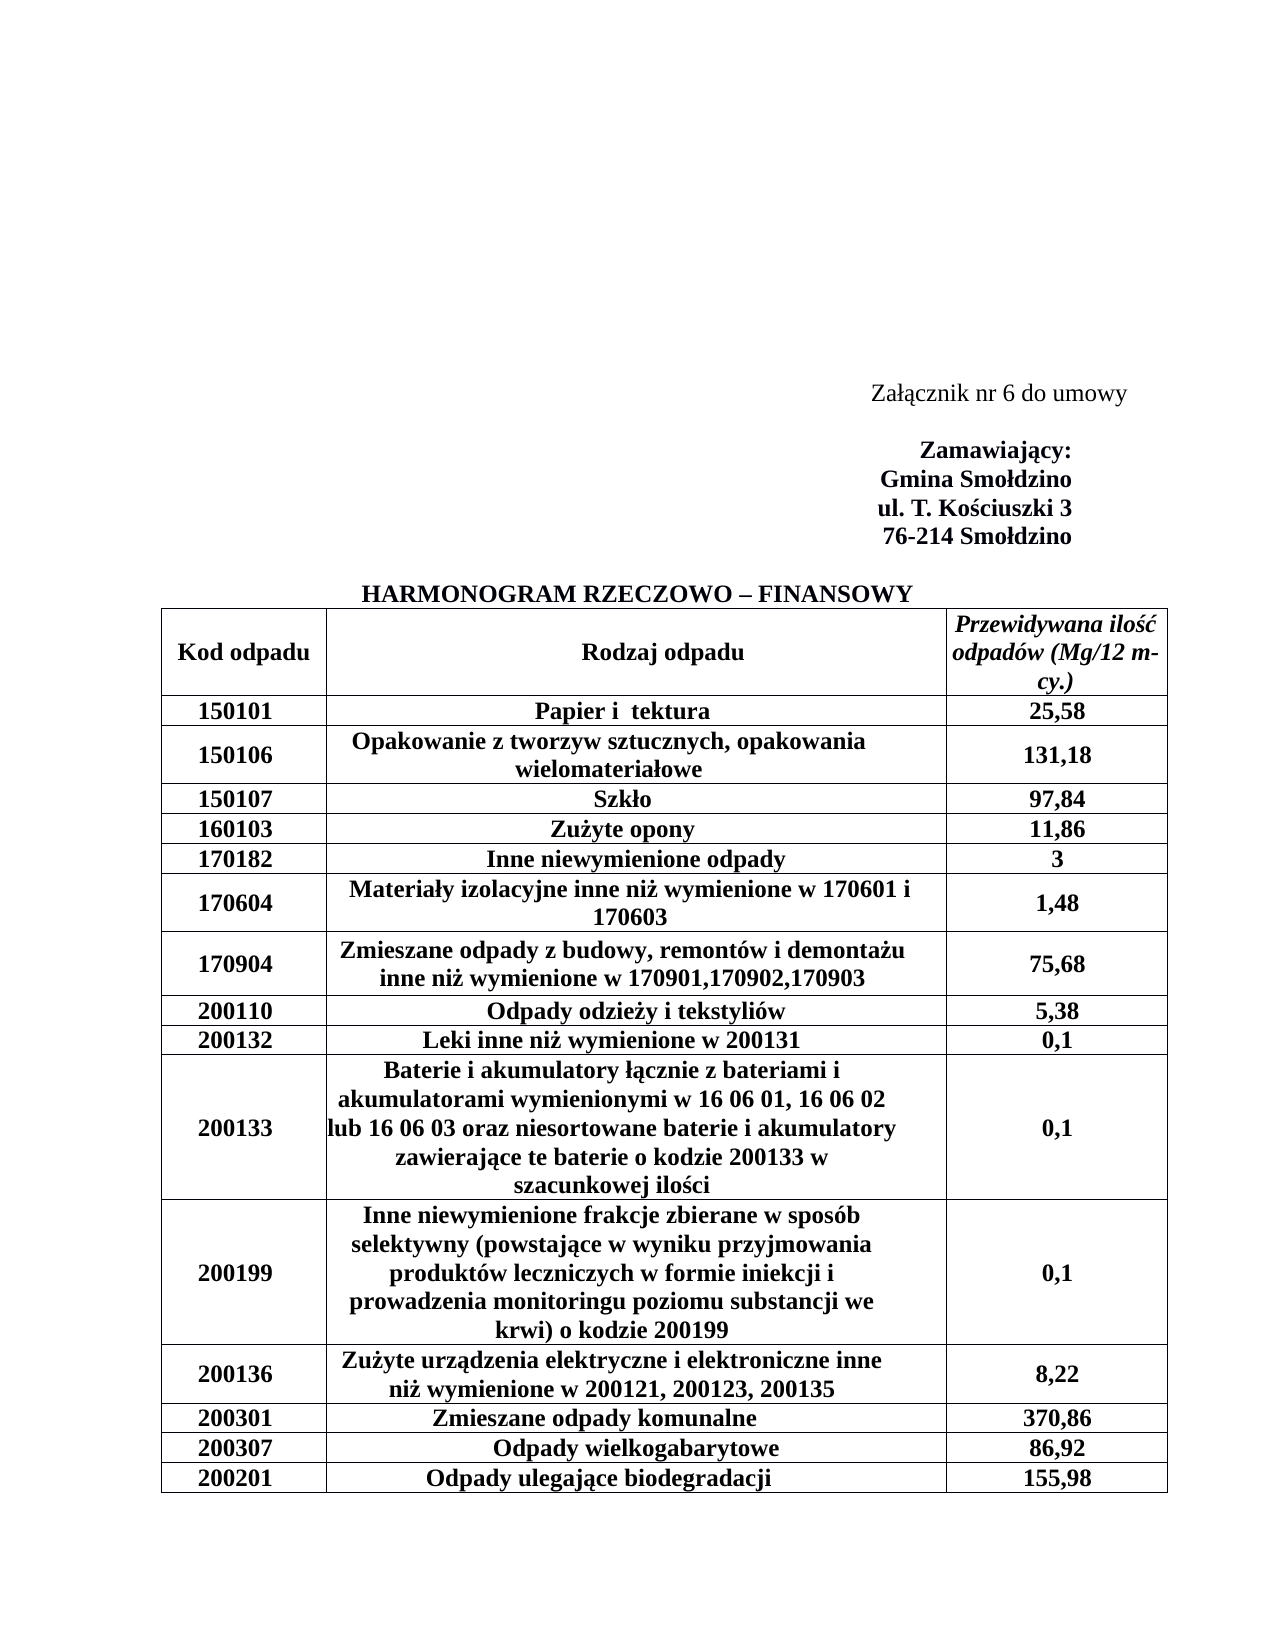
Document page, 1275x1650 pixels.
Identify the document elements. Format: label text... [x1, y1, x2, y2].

table_cell 200132 [162, 1026, 326, 1054]
table_cell Szkło [327, 784, 946, 813]
table_cell Odpady odzieży i tekstyliów [327, 996, 946, 1024]
table_cell 1,48 [947, 874, 1167, 931]
text ul. T. Kościuszki 3 [148, 493, 1072, 521]
table_cell 200110 [162, 996, 326, 1024]
table_cell 200307 [162, 1433, 326, 1462]
text HARMONOGRAM RZECZOWO – FINANSOWY [148, 579, 1127, 608]
table_cell 155,98 [947, 1463, 1167, 1492]
table_cell 200301 [162, 1404, 326, 1432]
table_cell 200136 [162, 1345, 326, 1402]
table_cell 11,86 [947, 814, 1167, 843]
table_header Rodzaj odpadu [327, 609, 946, 695]
table_cell 150107 [162, 784, 326, 813]
table_cell 170604 [162, 874, 326, 931]
table_cell Materiały izolacyjne inne niż wymienione w 170601 i 170603 [327, 874, 946, 931]
table_cell 131,18 [947, 726, 1167, 783]
table_cell Opakowanie z tworzyw sztucznych, opakowania wielomateriałowe [327, 726, 946, 783]
table_cell Odpady wielkogabarytowe [327, 1433, 946, 1462]
table_cell 150101 [162, 696, 326, 725]
table_header Przewidywana ilość odpadów (Mg/12 m-cy.) [947, 609, 1167, 695]
table_cell 75,68 [947, 932, 1167, 995]
table_cell 200133 [162, 1055, 326, 1199]
table_cell 8,22 [947, 1345, 1167, 1402]
table_cell Baterie i akumulatory łącznie z bateriami i akumulatorami wymienionymi w 16 06 01, 16 06 02 lub 16 06 03 oraz niesortowane baterie i akumulatory zawierające te baterie o kodzie 200133 w szacunkowej ilości [327, 1055, 946, 1199]
table_cell 97,84 [947, 784, 1167, 813]
table_cell Inne niewymienione odpady [327, 844, 946, 873]
table_header Kod odpadu [162, 609, 326, 695]
table_cell 370,86 [947, 1404, 1167, 1432]
table_cell Odpady ulegające biodegradacji [327, 1463, 946, 1492]
table_cell Papier i tektura [327, 696, 946, 725]
table_cell 200201 [162, 1463, 326, 1492]
text 76-214 Smołdzino [148, 521, 1072, 550]
table_cell 160103 [162, 814, 326, 843]
table_cell 170182 [162, 844, 326, 873]
table_cell 25,58 [947, 696, 1167, 725]
table_cell 3 [947, 844, 1167, 873]
text Gmina Smołdzino [148, 464, 1072, 493]
table_cell 170904 [162, 932, 326, 995]
table_cell Leki inne niż wymienione w 200131 [327, 1026, 946, 1054]
table_cell 5,38 [947, 996, 1167, 1024]
table_cell Zmieszane odpady z budowy, remontów i demontażu inne niż wymienione w 170901,170902,170903 [327, 932, 946, 995]
table_cell 150106 [162, 726, 326, 783]
table_cell Inne niewymienione frakcje zbierane w sposób selektywny (powstające w wyniku przyjmowania produktów leczniczych w formie iniekcji i prowadzenia monitoringu poziomu substancji we krwi) o kodzie 200199 [327, 1200, 946, 1344]
table_cell 0,1 [947, 1055, 1167, 1199]
table_cell 86,92 [947, 1433, 1167, 1462]
table_cell 200199 [162, 1200, 326, 1344]
table_cell Zużyte urządzenia elektryczne i elektroniczne inne niż wymienione w 200121, 200123, 200135 [327, 1345, 946, 1402]
table_cell 0,1 [947, 1026, 1167, 1054]
table_cell 0,1 [947, 1200, 1167, 1344]
text Zamawiający: [148, 435, 1072, 464]
table_cell Zmieszane odpady komunalne [327, 1404, 946, 1432]
text Załącznik nr 6 do umowy [148, 378, 1127, 406]
table_cell Zużyte opony [327, 814, 946, 843]
